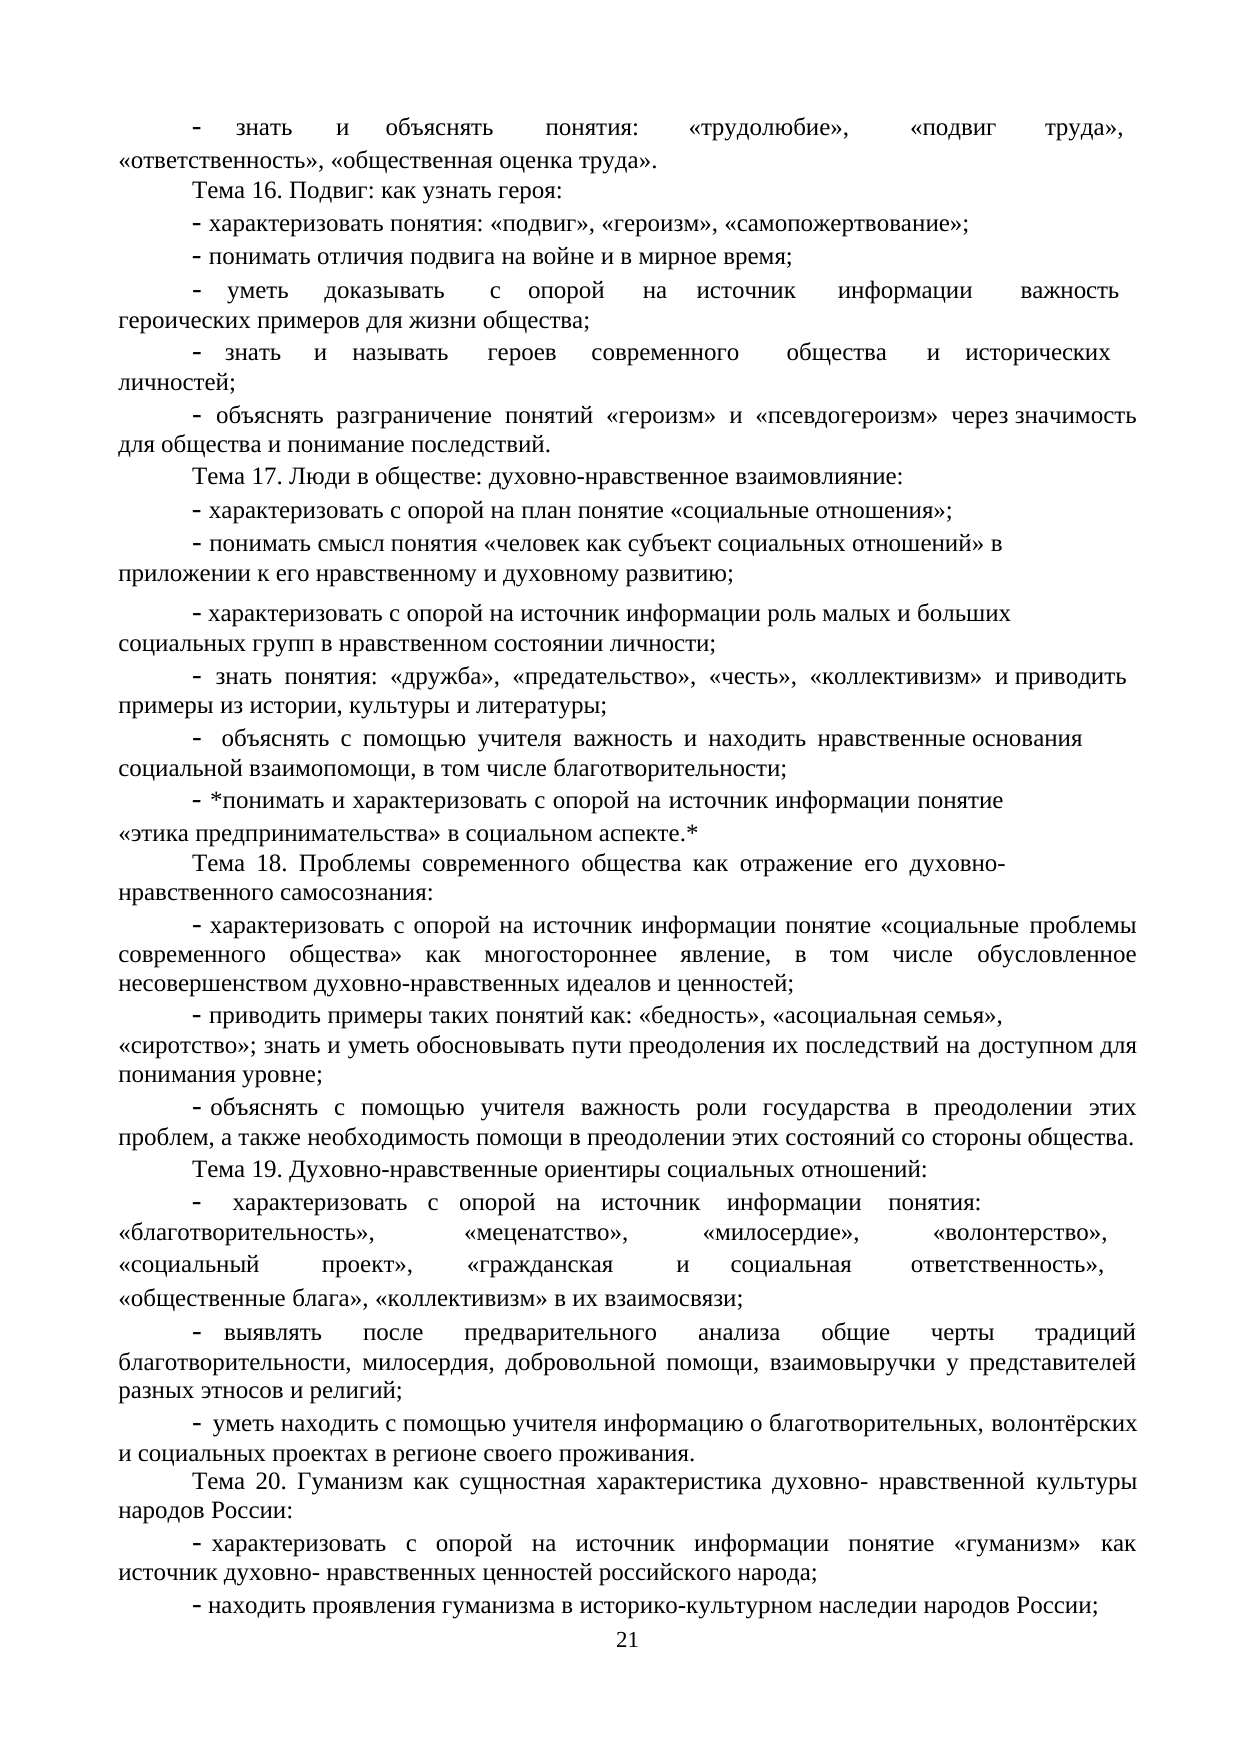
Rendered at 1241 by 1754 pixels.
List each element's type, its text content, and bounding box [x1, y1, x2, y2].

list понимать смысл понятия «человек как субъект социальных отношений» в приложении к его нравственному и духовному развитию; [118, 524, 1137, 587]
list находить проявления гуманизма в историко-культурном наследии народов России; [118, 1586, 1137, 1620]
list объяснять с помощью учителя важность и находить нравственные основания социальной взаимопомощи, в том числе благотворительности; [118, 719, 1137, 781]
list объяснять разграничение понятий «героизм» и «псевдогероизм» через значимость для общества и понимание последствий. [118, 396, 1137, 458]
list уметь находить с помощью учителя информацию о благотворительных, волонтёрских и социальных проектах в регионе своего проживания. [118, 1404, 1137, 1466]
list знать и объяснять понятия: «трудолюбие», «подвиг труда», [192, 108, 1165, 142]
list характеризовать с опорой на источник информации понятие «гуманизм» как источник духовно- нравственных ценностей российского народа; [118, 1524, 1136, 1586]
text Тема 18. Проблемы современного общества как отражение его духовно- нравственного самосознания: [118, 848, 1165, 906]
list объяснять с помощью учителя важность роли государства в преодолении этих проблем, а также необходимость помощи в преодолении этих состояний со стороны общества. [118, 1088, 1136, 1150]
list приводить примеры таких понятий как: «бедность», «асоциальная семья», [192, 997, 1165, 1031]
list характеризовать понятия: «подвиг», «героизм», «самопожертвование»; [192, 204, 1165, 238]
list знать понятия: «дружба», «предательство», «честь», «коллективизм» и приводить примеры из истории, культуры и литературы; [118, 657, 1137, 719]
text «этика предпринимательства» в социальном аспекте.* [118, 815, 1165, 848]
list *понимать и характеризовать с опорой на источник информации понятие [192, 781, 1165, 815]
list характеризовать с опорой на источник информации понятия: [192, 1184, 1165, 1217]
text Тема 20. Гуманизм как сущностная характеристика духовно- нравственной культуры народов России: [118, 1466, 1137, 1524]
list характеризовать с опорой на план понятие «социальные отношения»; [192, 491, 1165, 524]
text «сиротство»; знать и уметь обосновывать пути преодоления их последствий на доступном для понимания уровне; [118, 1031, 1137, 1088]
text «благотворительность», «меценатство», «милосердие», «волонтерство», [118, 1217, 1165, 1246]
text Тема 16. Подвиг: как узнать героя: [192, 175, 1165, 204]
text Тема 17. Люди в обществе: духовно-нравственное взаимовлияние: [192, 458, 1165, 491]
list уметь доказывать с опорой на источник информации важность героических примеров для жизни общества; [118, 271, 1137, 333]
list характеризовать с опорой на источник информации понятие «социальные проблемы современного общества» как многостороннее явление, в том числе обусловленное несовершенством духовно-нравственных идеалов и ценностей; [118, 906, 1137, 997]
list понимать отличия подвига на войне и в мирное время; [192, 238, 1165, 271]
text Тема 19. Духовно-нравственные ориентиры социальных отношений: [192, 1150, 1165, 1184]
list характеризовать с опорой на источник информации роль малых и больших социальных групп в нравственном состоянии личности; [118, 594, 1136, 657]
list выявлять после предварительного анализа общие черты традиций благотворительности, милосердия, добровольной помощи, взаимовыручки у представителей разных этносов и религий; [118, 1313, 1136, 1404]
list знать и называть героев современного общества и исторических личностей; [118, 333, 1136, 396]
text «общественные блага», «коллективизм» в их взаимосвязи; [118, 1279, 1165, 1313]
text «ответственность», «общественная оценка труда». [118, 142, 1165, 175]
text «социальный проект», «гражданская и социальная ответственность», [118, 1246, 1165, 1279]
